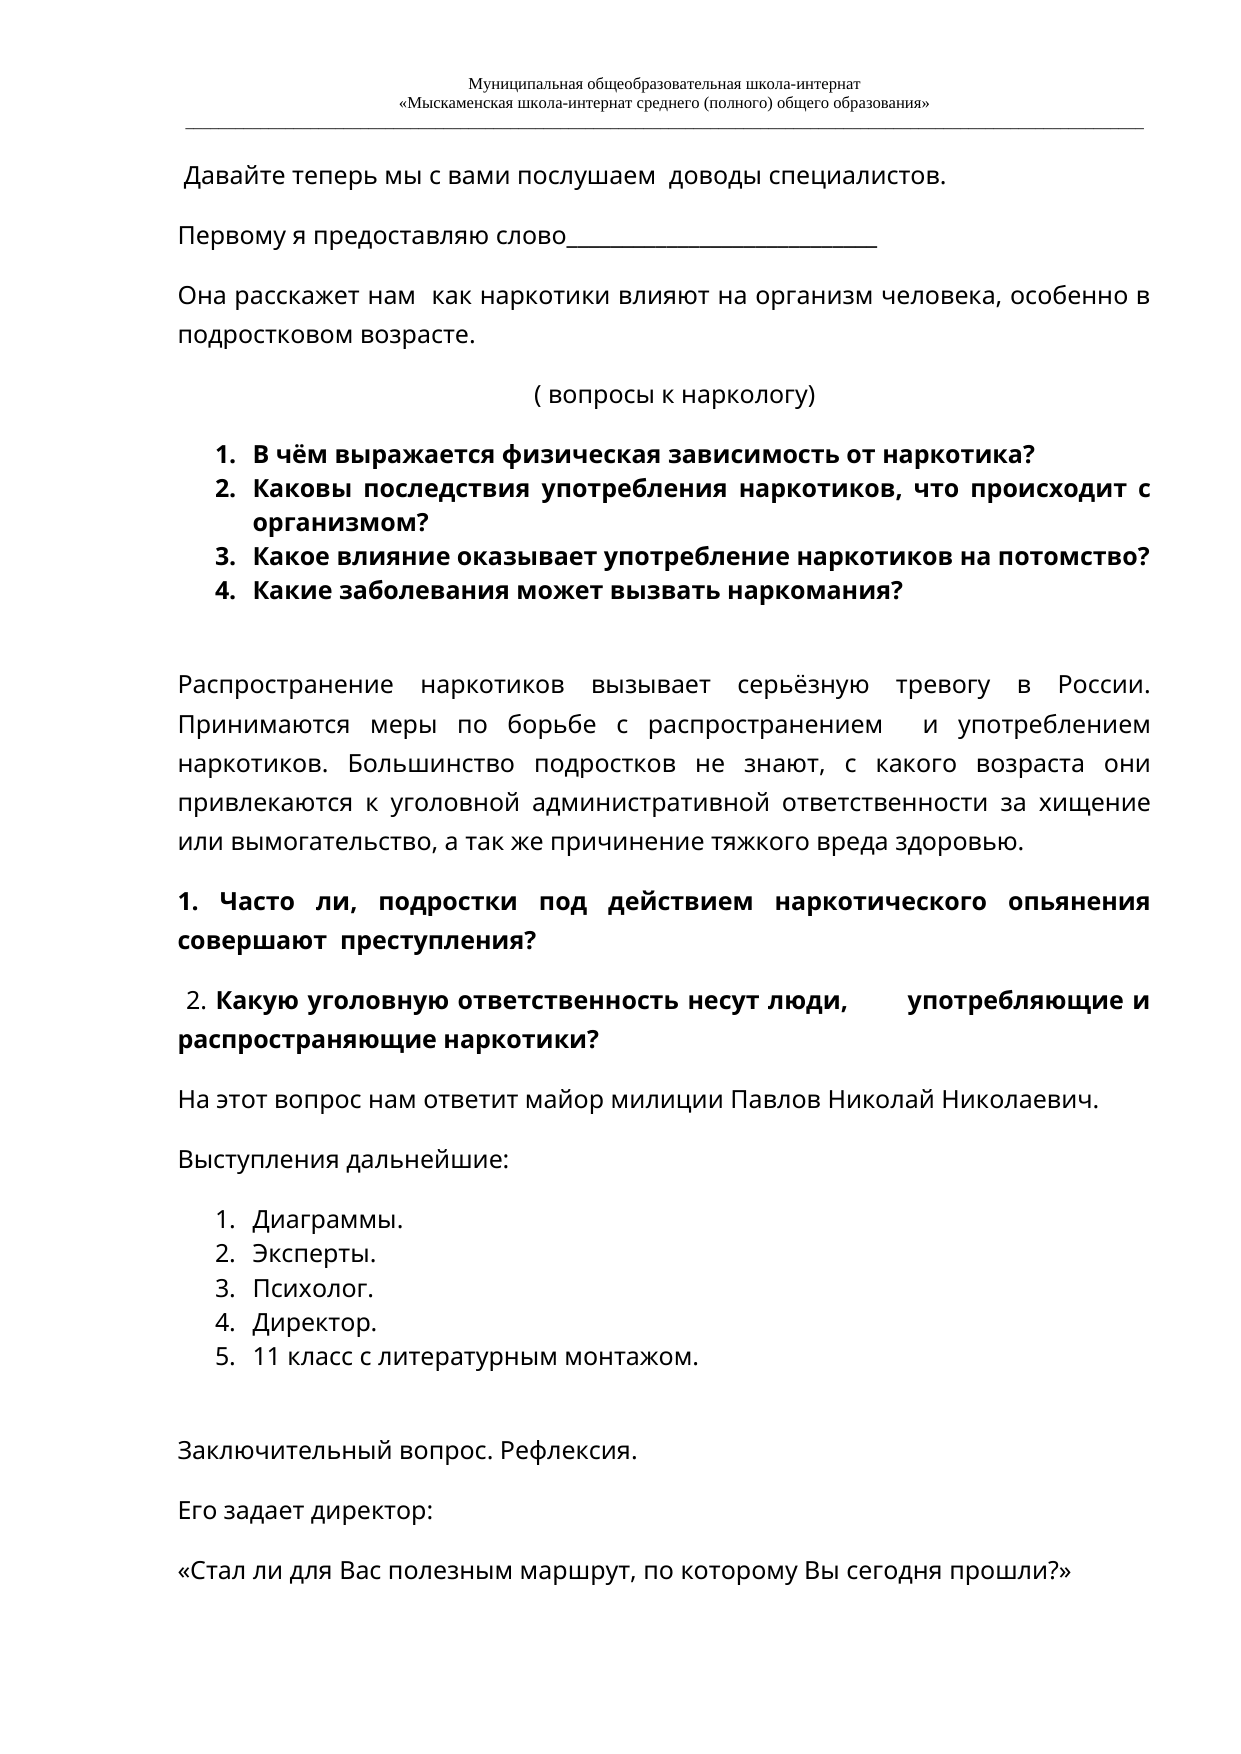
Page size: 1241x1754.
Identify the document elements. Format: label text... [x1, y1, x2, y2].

list Диаграммы. [215, 1202, 1152, 1236]
text 2. Какую уголовную ответственность несут люди, употребляющие и распространяющие наркотики? [177, 983, 1152, 1056]
text ( вопросы к наркологу) [177, 377, 1152, 411]
text Первому я предоставляю слово____________________________ [177, 218, 1152, 252]
list Директор. [215, 1304, 1152, 1338]
text Распространение наркотиков вызывает серьёзную тревогу в России. Принимаются меры по борьбе с распространением и употреблением наркотиков. Большинство подростков не знают, с какого возраста они привлекаются к уголовной административной ответственности за хищение или вымогательство, а так же причинение тяжкого вреда здоровью. [177, 667, 1152, 858]
list 11 класс с литературным монтажом. [215, 1338, 1152, 1372]
list Каковы последствия употребления наркотиков, что происходит с организмом? [215, 471, 1152, 539]
list Психолог. [215, 1270, 1152, 1304]
list В чём выражается физическая зависимость от наркотика? [215, 437, 1152, 471]
list Какие заболевания может вызвать наркомания? [215, 573, 1152, 607]
text На этот вопрос нам ответит майор милиции Павлов Николай Николаевич. [177, 1082, 1152, 1116]
list Какое влияние оказывает употребление наркотиков на потомство? [215, 539, 1152, 573]
list Эксперты. [215, 1236, 1152, 1270]
text Давайте теперь мы с вами послушаем доводы специалистов. [177, 158, 1152, 192]
text Она расскажет нам как наркотики влияют на организм человека, особенно в подростковом возрасте. [177, 278, 1152, 351]
text Выступления дальнейшие: [177, 1142, 1152, 1176]
text 1. Часто ли, подростки под действием наркотического опьянения совершают преступления? [177, 884, 1152, 957]
text Его задает директор: [177, 1492, 1152, 1526]
text Заключительный вопрос. Рефлексия. [177, 1432, 1152, 1466]
text «Стал ли для Вас полезным маршрут, по которому Вы сегодня прошли?» [177, 1552, 1152, 1586]
